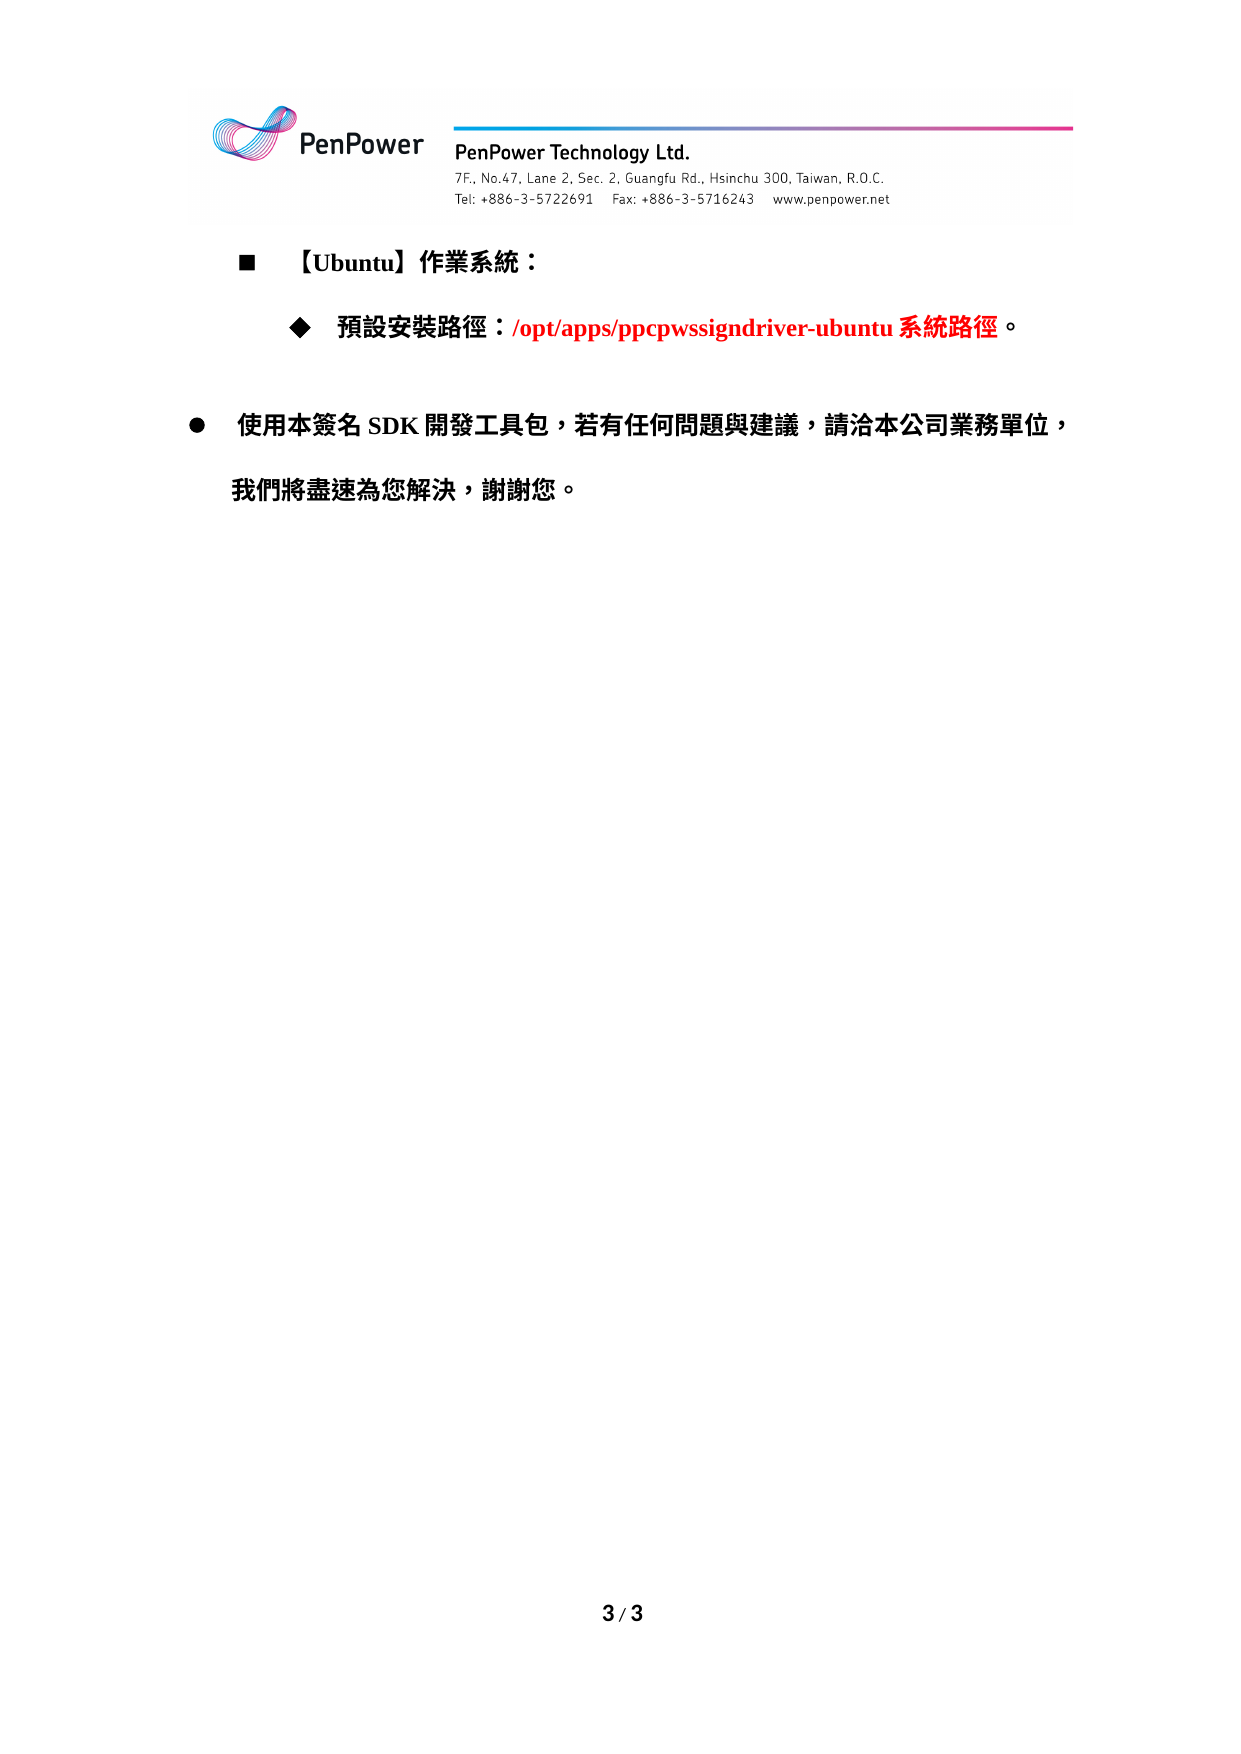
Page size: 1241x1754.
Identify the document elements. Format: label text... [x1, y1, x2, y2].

list 【Ubuntu】作業系統： [237, 228, 1053, 293]
picture [187, 88, 1074, 225]
list 使用本簽名SDK開發工具包，若有任何問題與建議，請洽本公司業務單位， [187, 391, 1053, 456]
list 預設安裝路徑：/opt/apps/ppcpwssigndriver-ubuntu系統路徑。 [287, 293, 1053, 358]
text 我們將盡速為您解決，謝謝您。 [187, 456, 1053, 521]
